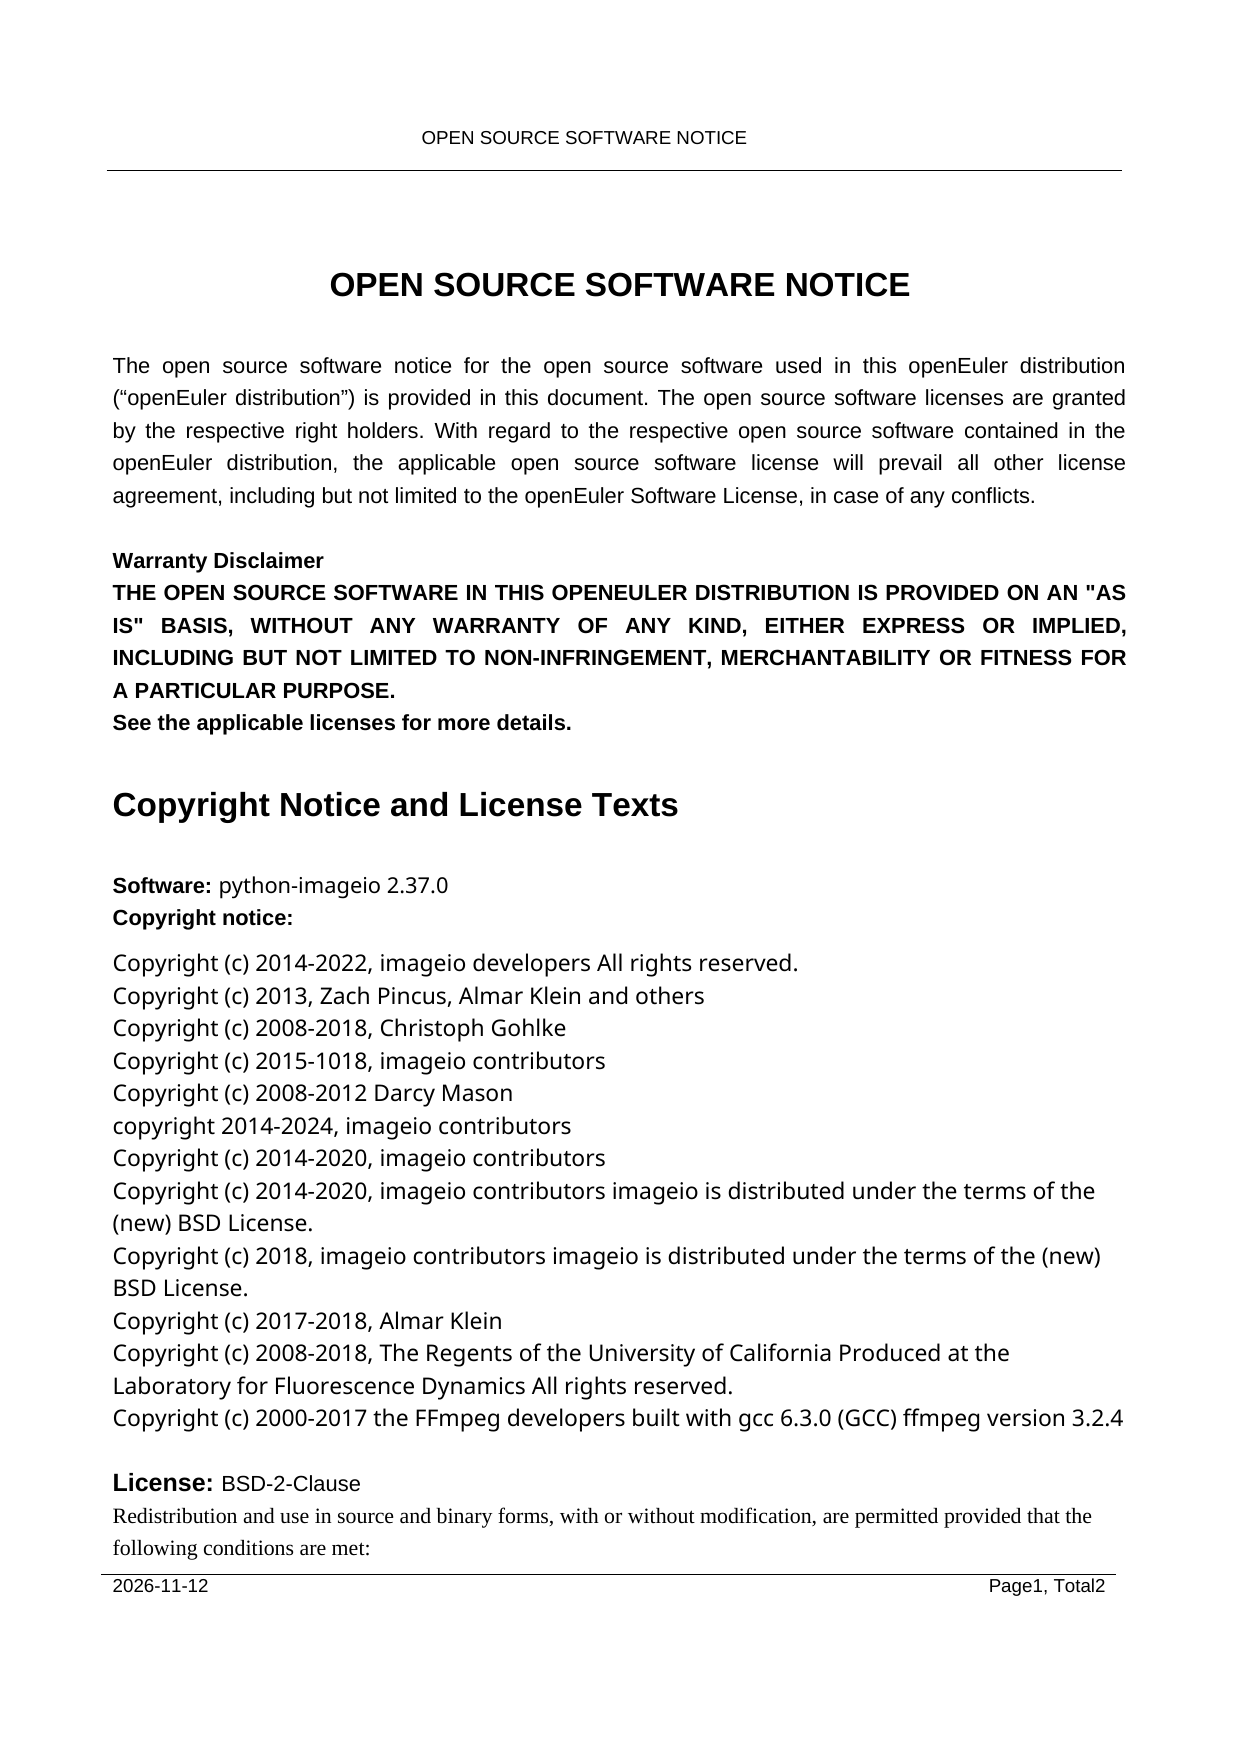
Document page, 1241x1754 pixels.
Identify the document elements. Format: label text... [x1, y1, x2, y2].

text License: BSD-2-Clause [112, 1467, 1128, 1499]
text OPEN SOURCE SOFTWARE NOTICE [112, 251, 1128, 316]
text Copyright Notice and License Texts [112, 771, 1128, 836]
text Copyright (c) 2014-2022, imageio developers All rights reserved. Copyright (c) 2013, Zach Pincus, Almar Klein and others Copyright (c) 2008-2018, Christoph Gohlke Copyright (c) 2015-1018, imageio contributors Copyright (c) 2008-2012 Darcy Mason copyright 2014-2024, imageio contributors Copyright (c) 2014-2020, imageio contributors Copyright (c) 2014-2020, imageio contributors imageio is distributed under the terms of the (new) BSD License. Copyright (c) 2018, imageio contributors imageio is distributed under the terms of the (new) BSD License. Copyright (c) 2017-2018, Almar Klein Copyright (c) 2008-2018, The Regents of the University of California Produced at the Laboratory for Fluorescence Dynamics All rights reserved. Copyright (c) 2000-2017 the FFmpeg developers built with gcc 6.3.0 (GCC) ffmpeg version 3.2.4 [112, 947, 1128, 1467]
text Warranty Disclaimer [112, 544, 1128, 576]
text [112, 1499, 1128, 1564]
text The open source software notice for the open source software used in this openEuler distribution (“openEuler distribution”) is provided in this document. The open source software licenses are granted by the respective right holders. With regard to the respective open source software contained in the openEuler distribution, the applicable open source software license will prevail all other license agreement, including but not limited to the openEuler Software License, in case of any conflicts. [112, 349, 1128, 511]
text THE OPEN SOURCE SOFTWARE IN THIS OPENEULER DISTRIBUTION IS PROVIDED ON AN "AS IS" BASIS, WITHOUT ANY WARRANTY OF ANY KIND, EITHER EXPRESS OR IMPLIED, INCLUDING BUT NOT LIMITED TO NON-INFRINGEMENT, MERCHANTABILITY OR FITNESS FOR A PARTICULAR PURPOSE. See the applicable licenses for more details. [112, 576, 1128, 739]
text Copyright notice: [112, 901, 1128, 934]
title Software: python-imageio 2.37.0 [112, 869, 1128, 901]
